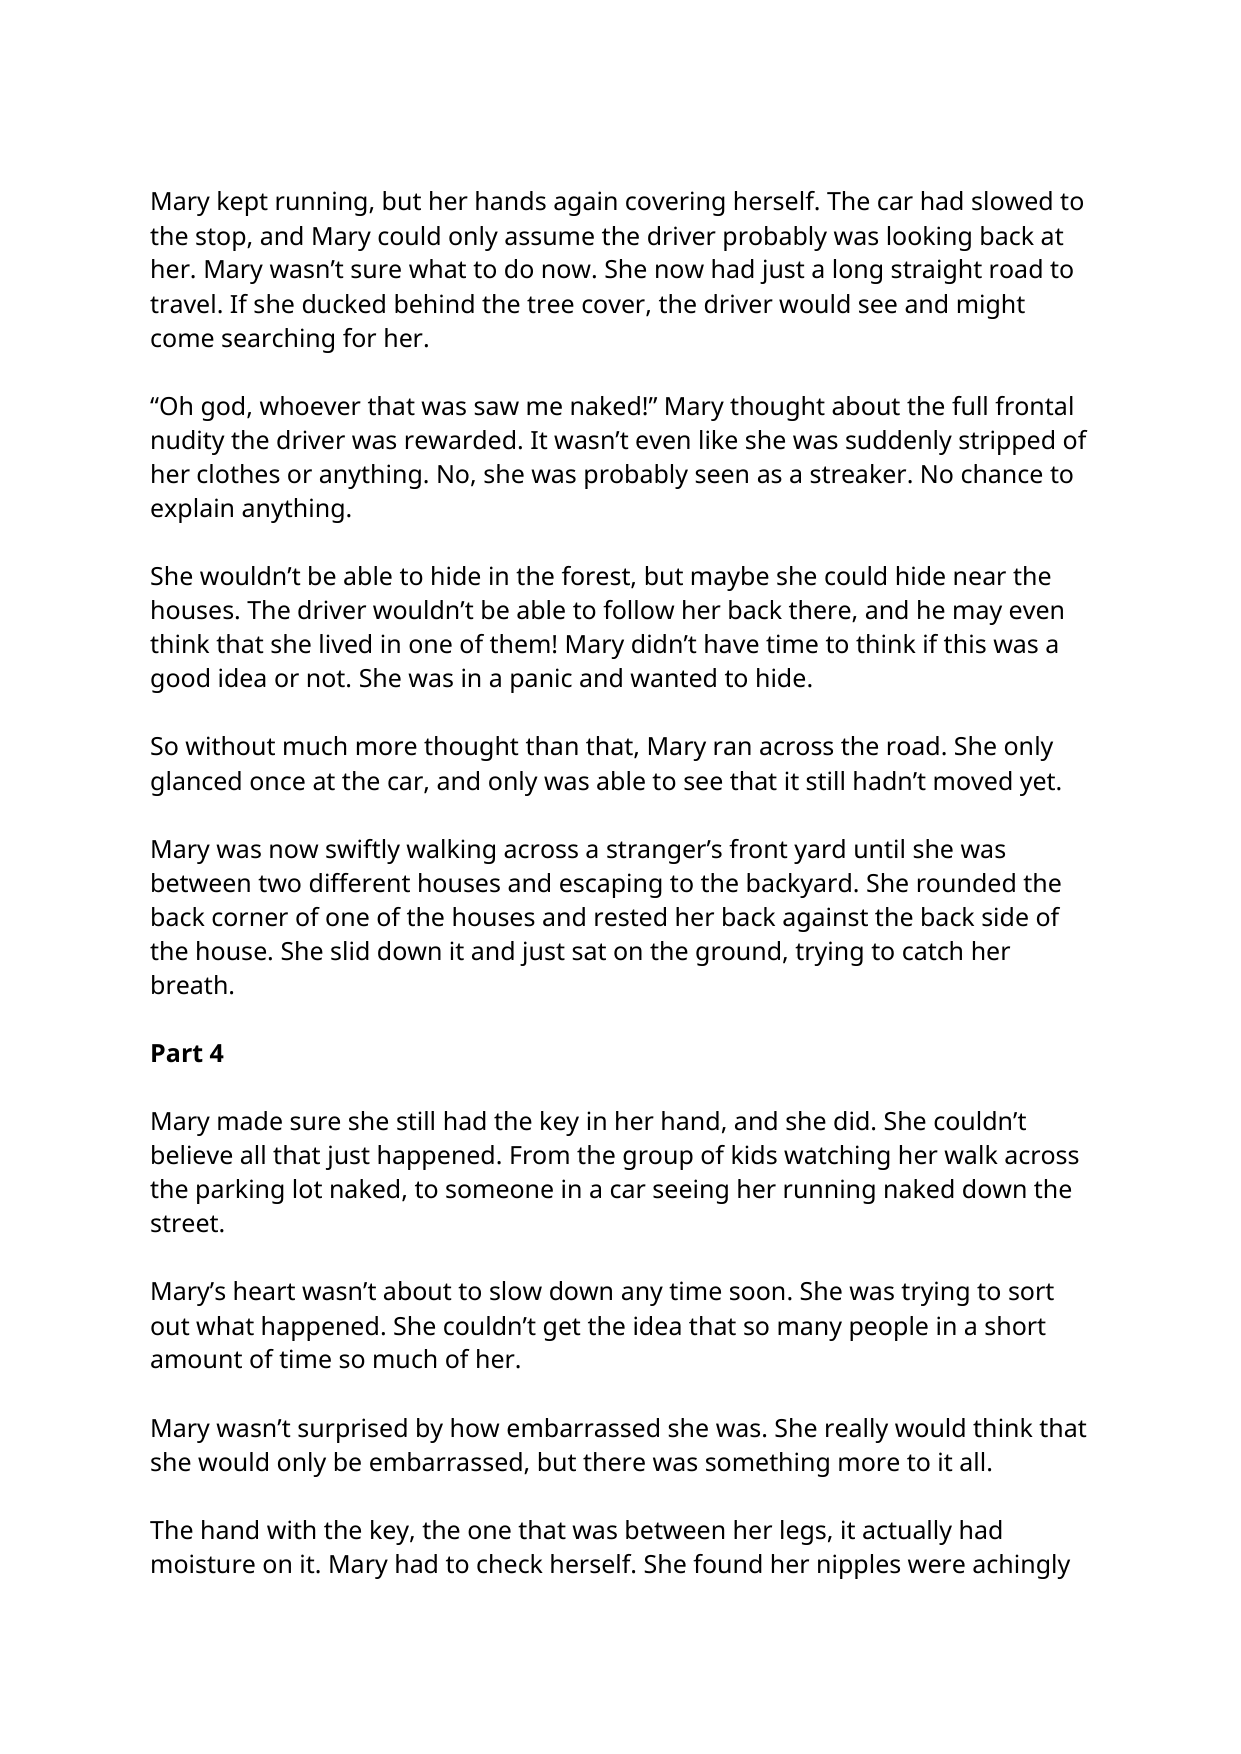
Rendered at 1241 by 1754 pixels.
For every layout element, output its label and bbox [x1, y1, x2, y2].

text [150, 1036, 1090, 1581]
text [150, 150, 1090, 1002]
